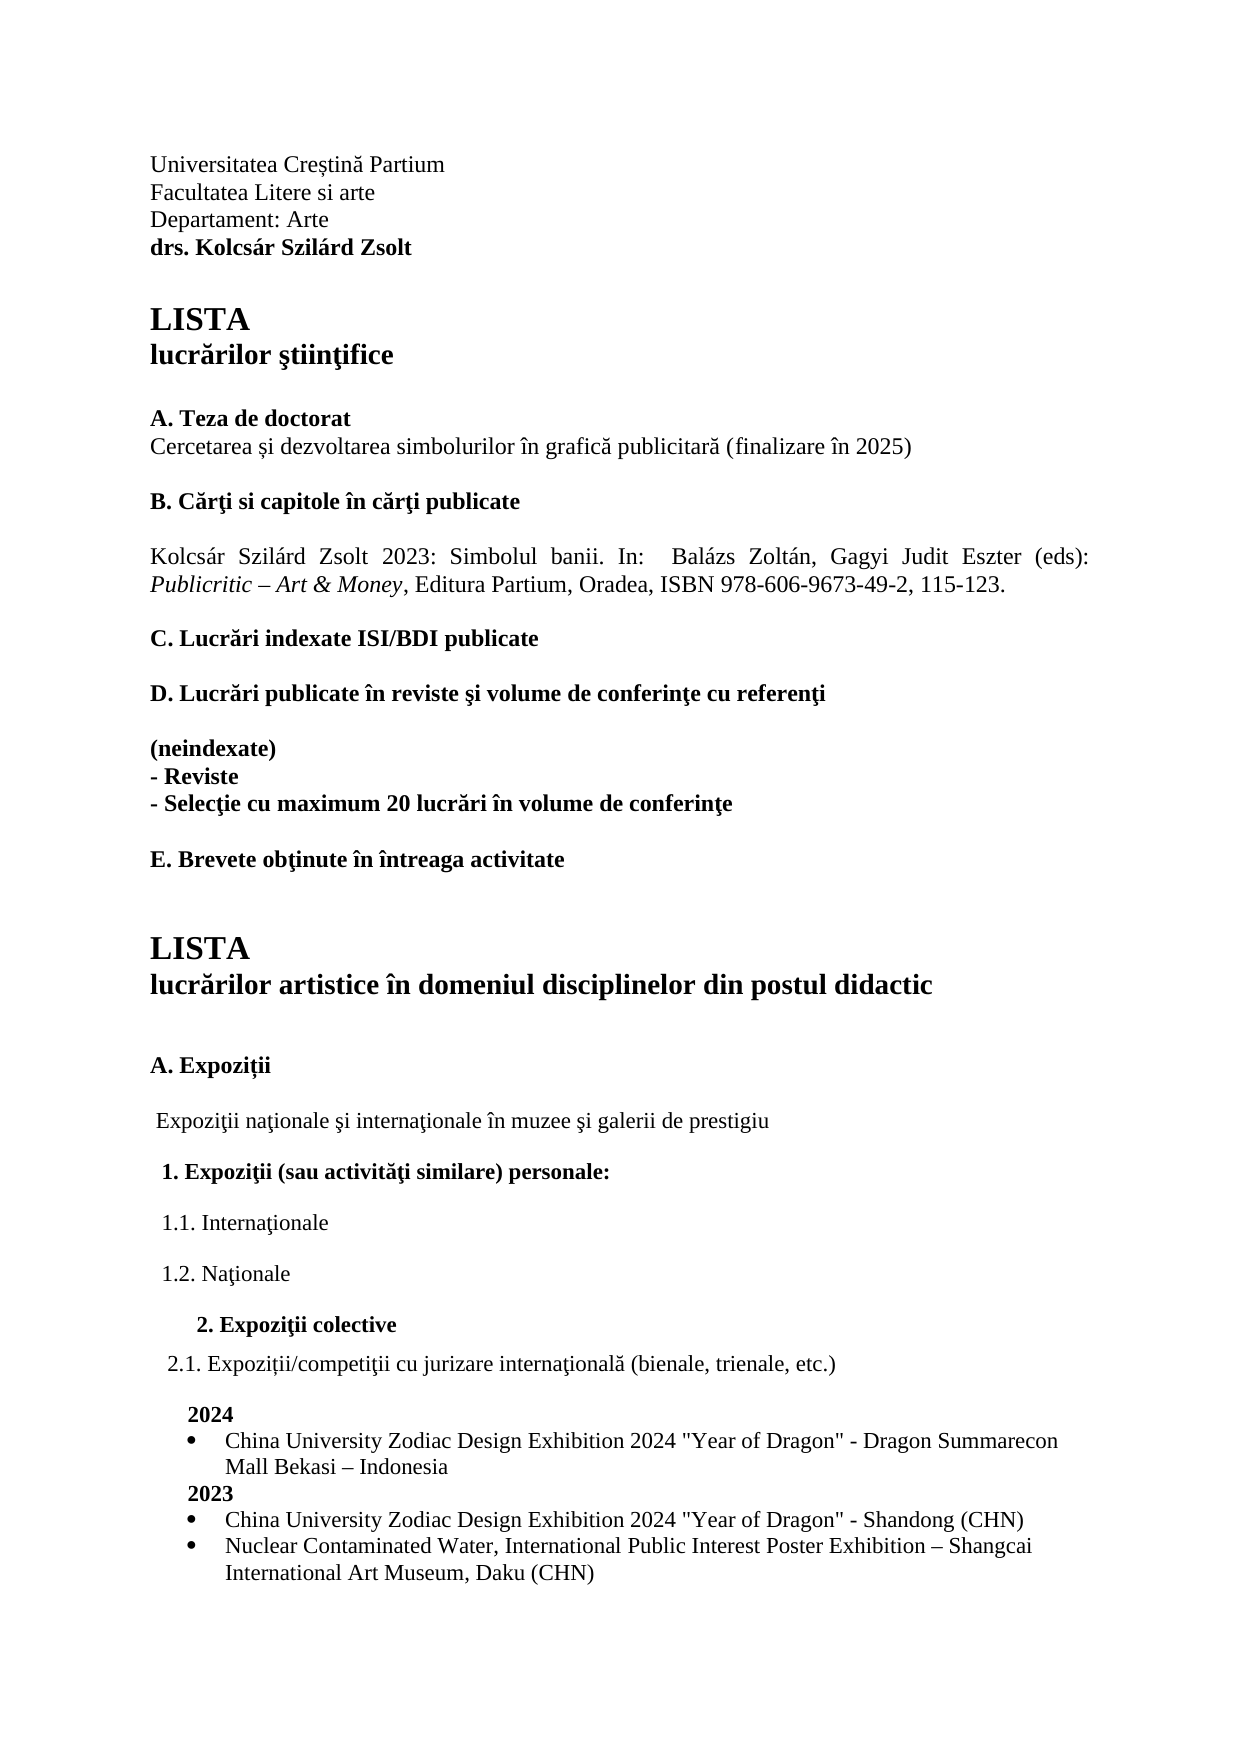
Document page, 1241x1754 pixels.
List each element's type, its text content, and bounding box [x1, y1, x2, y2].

text 2023 [150, 1480, 1090, 1506]
text E. Brevete obţinute în întreaga activitate [150, 844, 1090, 872]
text Departament: Arte [150, 205, 1090, 233]
text (neindexate) [150, 734, 1090, 762]
text Universitatea Creștină Partium [150, 150, 1090, 178]
text lucrărilor artistice în domeniul disciplinelor din postul didactic [150, 967, 1090, 1000]
text A. Teza de doctorat [150, 404, 1090, 432]
text Cercetarea și dezvoltarea simbolurilor în grafică publicitară (finalizare în 2025) [150, 432, 1090, 459]
text 1. Expoziţii (sau activităţi similare) personale: [150, 1158, 1090, 1184]
text D. Lucrări publicate în reviste şi volume de conferinţe cu referenţi [150, 679, 1090, 707]
text Expoziţii naţionale şi internaţionale în muzee şi galerii de prestigiu [150, 1107, 1090, 1133]
text B. Cărţi si capitole în cărţi publicate [150, 487, 1090, 514]
list China University Zodiac Design Exhibition 2024 "Year of Dragon" - Shandong (CHN) [187, 1506, 1090, 1532]
text 1.1. Internaţionale [150, 1209, 1090, 1235]
text - Reviste [150, 762, 1090, 789]
text C. Lucrări indexate ISI/BDI publicate [150, 624, 1090, 651]
text LISTA [150, 299, 1090, 337]
list Nuclear Contaminated Water, International Public Interest Poster Exhibition – Shangcai International Art Museum, Daku (CHN) [187, 1532, 1090, 1585]
text 2024 [150, 1401, 1090, 1427]
text 1.2. Naţionale [150, 1260, 1090, 1286]
text 2.1. Expoziții/competiţii cu jurizare internaţională (bienale, trienale, etc.) [150, 1350, 1090, 1376]
text A. Expoziții [150, 1051, 1090, 1079]
text lucrărilor ştiinţifice [150, 337, 1090, 371]
text Facultatea Litere si arte [150, 178, 1090, 205]
text 2. Expoziţii colective [173, 1311, 1090, 1337]
text - Selecţie cu maximum 20 lucrări în volume de conferinţe [150, 789, 1090, 817]
text LISTA [150, 928, 1090, 967]
list China University Zodiac Design Exhibition 2024 "Year of Dragon" - Dragon Summarecon Mall Bekasi – Indonesia [187, 1427, 1090, 1480]
text Kolcsár Szilárd Zsolt 2023: Simbolul banii. In: Balázs Zoltán, Gagyi Judit Eszter (eds): Publicritic – Art & Money, Editura Partium, Oradea, ISBN 978-606-9673-49-2, 115-123. [150, 542, 1090, 597]
text drs. Kolcsár Szilárd Zsolt [150, 233, 1090, 260]
